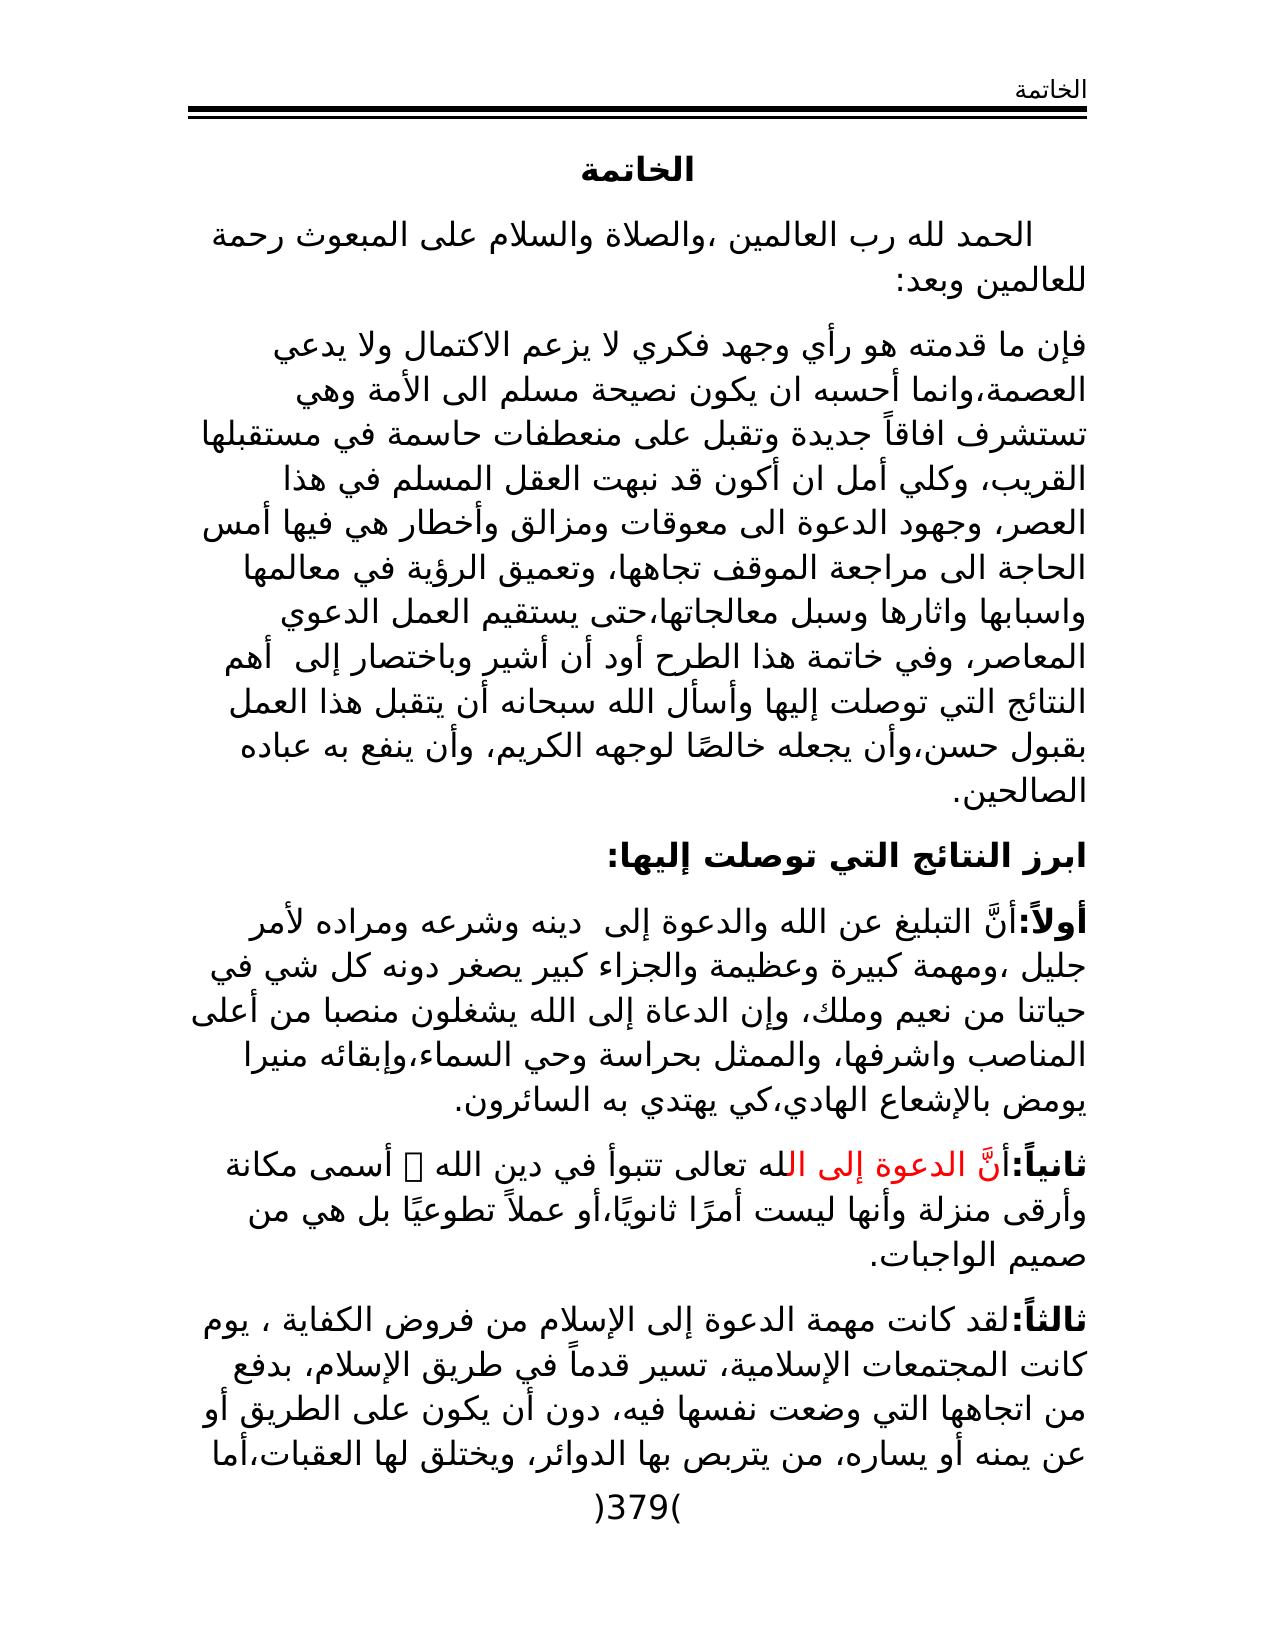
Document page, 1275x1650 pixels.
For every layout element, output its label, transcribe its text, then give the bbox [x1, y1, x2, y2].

text ثانياً:أنَّ الدعوة إلى الله تعالى تتبوأ في دين الله أسمى مكانة وأرقى منزلة وأنها ليست أمرًا ثانويًا،أو عملاً تطوعيًا بل هي من صميم الواجبات. [187, 1146, 1087, 1274]
text أولاً:أنَّ التبليغ عن الله والدعوة إلى دينه وشرعه ومراده لأمر جليل ،ومهمة كبيرة وعظيمة والجزاء كبير يصغر دونه كل شي في حياتنا من نعيم وملك، وإن الدعاة إلى الله يشغلون منصبا من أعلى المناصب واشرفها، والممثل بحراسة وحي السماء،وإبقائه منيرا يومض بالإشعاع الهادي،كي يهتدي به السائرون. [187, 902, 1087, 1119]
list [187, 1300, 1087, 1473]
text ابرز النتائج التي توصلت إليها: [187, 837, 1087, 876]
text الحمد لله رب العالمين ،والصلاة والسلام على المبعوث رحمة للعالمين وبعد: [187, 215, 1087, 299]
text فإن ما قدمته هو رأي وجهد فكري لا يزعم الاكتمال ولا يدعي العصمة،وانما أحسبه ان يكون نصيحة مسلم الى الأمة وهي تستشرف افاقاً جديدة وتقبل على منعطفات حاسمة في مستقبلها القريب، وكلي أمل ان أكون قد نبهت العقل المسلم في هذا العصر، وجهود الدعوة الى معوقات ومزالق وأخطار هي فيها أمس الحاجة الى مراجعة الموقف تجاهها، وتعميق الرؤية في معالمها واسبابها واثارها وسبل معالجاتها،حتى يستقيم العمل الدعوي المعاصر، وفي خاتمة هذا الطرح أود أن أشير وباختصار إلى أهم النتائج التي توصلت إليها وأسأل الله سبحانه أن يتقبل هذا العمل بقبول حسن،وأن يجعله خالصًا لوجهه الكريم، وأن ينفع به عباده الصالحين. [187, 325, 1087, 810]
text الخاتمة [187, 150, 1087, 189]
